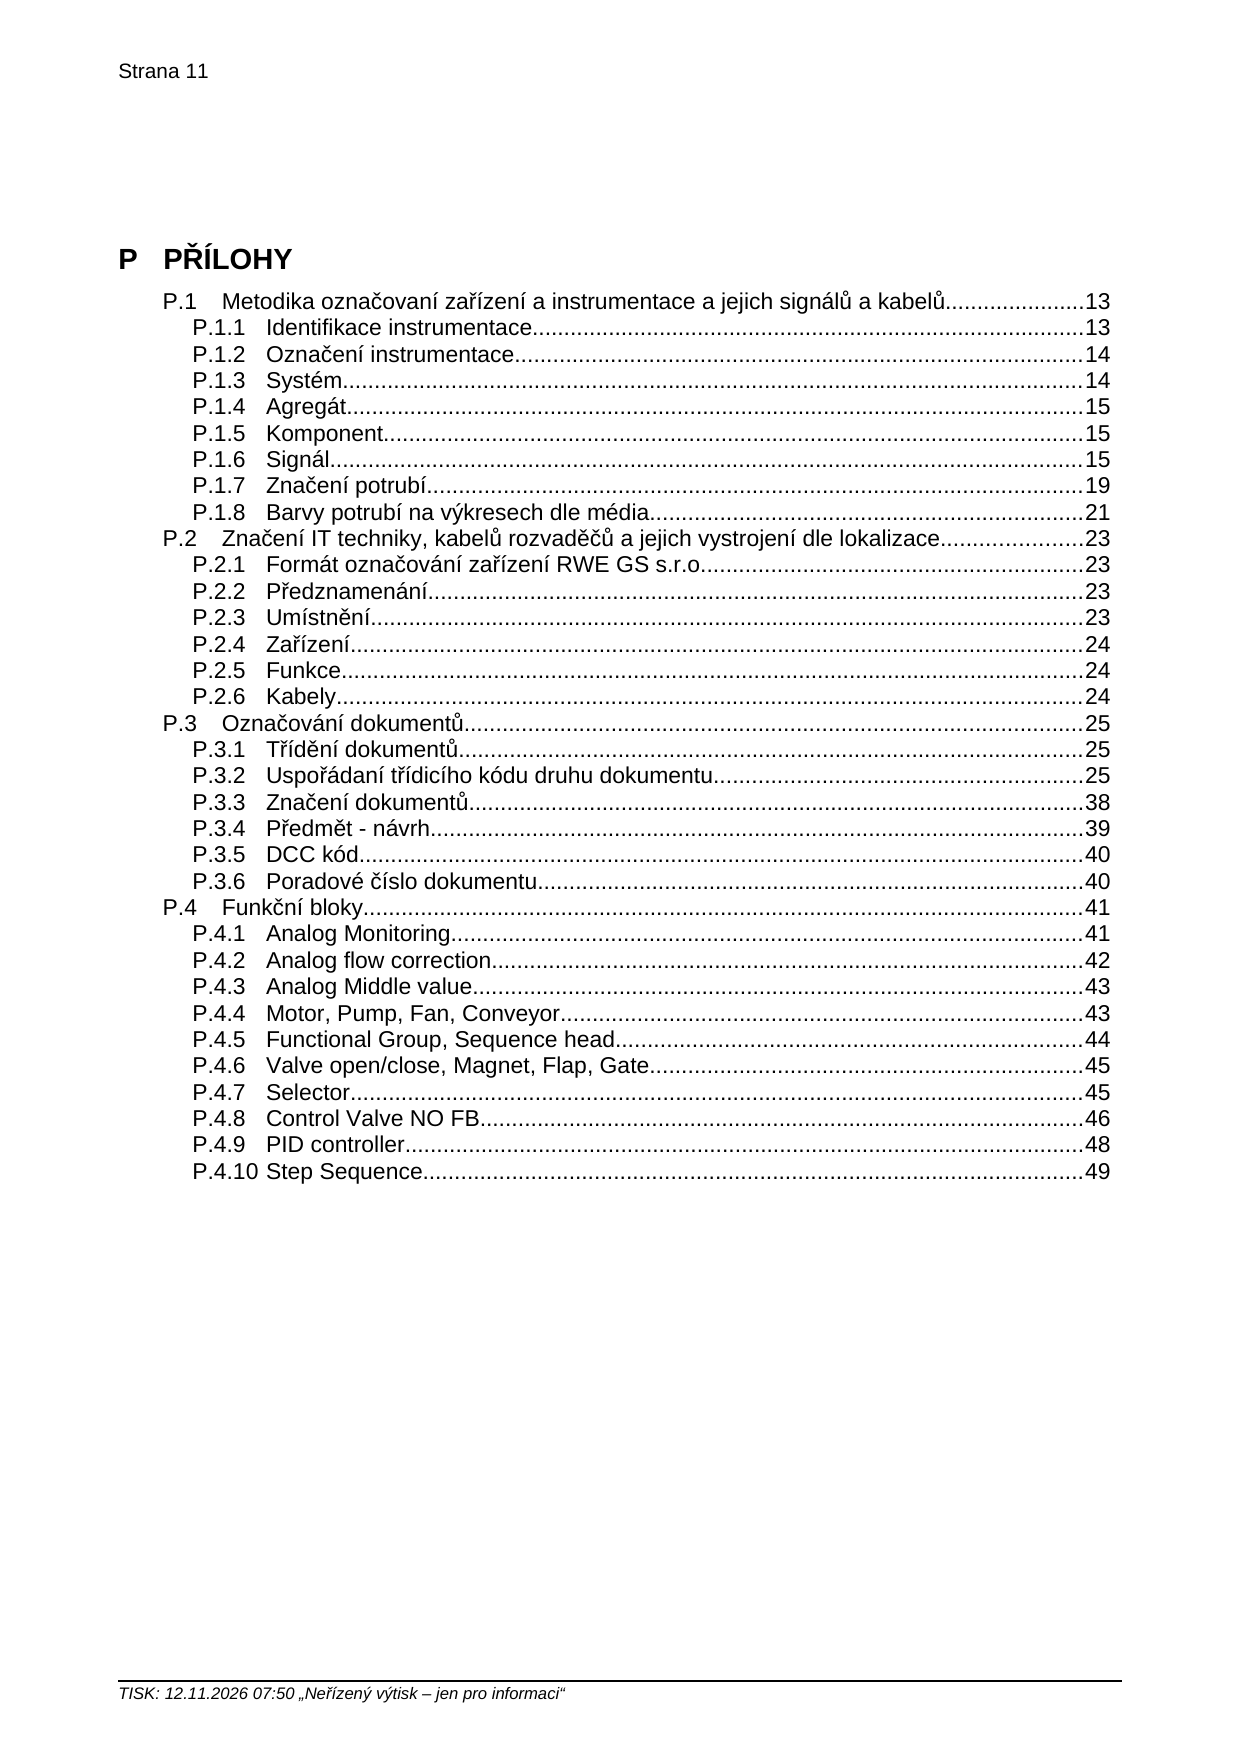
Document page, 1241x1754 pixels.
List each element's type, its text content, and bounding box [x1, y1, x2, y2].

text P.2.6 Kabely 24 [192, 683, 1122, 709]
text P.1.3 Systém 14 [192, 367, 1122, 393]
text P.4.4 Motor, Pump, Fan, Conveyor 43 [192, 999, 1122, 1026]
text P.4.9 PID controller 48 [192, 1131, 1122, 1158]
text P.3.1 Třídění dokumentů 25 [192, 736, 1122, 762]
text P.3.3 Značení dokumentů 38 [192, 789, 1122, 815]
text P.4.7 Selector 45 [192, 1078, 1122, 1105]
text P.2.1 Formát označování zařízení RWE GS s.r.o. 23 [192, 551, 1122, 578]
text Přílohy [118, 242, 1122, 275]
text P.2.5 Funkce 24 [192, 657, 1122, 683]
text P.4.2 Analog flow correction 42 [192, 947, 1122, 973]
text P.4.3 Analog Middle value 43 [192, 973, 1122, 999]
text P.1.5 Komponent 15 [192, 420, 1122, 446]
text P.4.8 Control Valve NO FB 46 [192, 1105, 1122, 1131]
text P.2 Značení IT techniky, kabelů rozvaděčů a jejich vystrojení dle lokalizace 23 [162, 525, 1122, 551]
text P.1.4 Agregát 15 [192, 393, 1122, 420]
text P.3.6 Poradové číslo dokumentu 40 [192, 868, 1122, 894]
text P.2.4 Zařízení 24 [192, 631, 1122, 657]
text P.1 Metodika označovaní zařízení a instrumentace a jejich signálů a kabelů 13 [162, 288, 1122, 314]
text P.4.1 Analog Monitoring 41 [192, 920, 1122, 947]
text P.1.8 Barvy potrubí na výkresech dle média 21 [192, 499, 1122, 525]
text P.4.6 Valve open/close, Magnet, Flap, Gate 45 [192, 1052, 1122, 1078]
text P.3.2 Uspořádaní třídicího kódu druhu dokumentu 25 [192, 762, 1122, 789]
text P.4.5 Functional Group, Sequence head 44 [192, 1026, 1122, 1052]
text P.4 Funkční bloky 41 [162, 894, 1122, 920]
text P.3.5 DCC kód 40 [192, 841, 1122, 868]
text P.3.4 Předmět - návrh 39 [192, 815, 1122, 841]
text P.1.1 Identifikace instrumentace 13 [192, 314, 1122, 341]
text P.3 Označování dokumentů 25 [162, 709, 1122, 736]
text P.1.2 Označení instrumentace 14 [192, 341, 1122, 367]
text P.1.7 Značení potrubí 19 [192, 472, 1122, 499]
text P.4.10 Step Sequence 49 [192, 1158, 1122, 1184]
text P.2.2 Předznamenání 23 [192, 578, 1122, 604]
text P.1.6 Signál 15 [192, 446, 1122, 472]
text P.2.3 Umístnění 23 [192, 604, 1122, 631]
